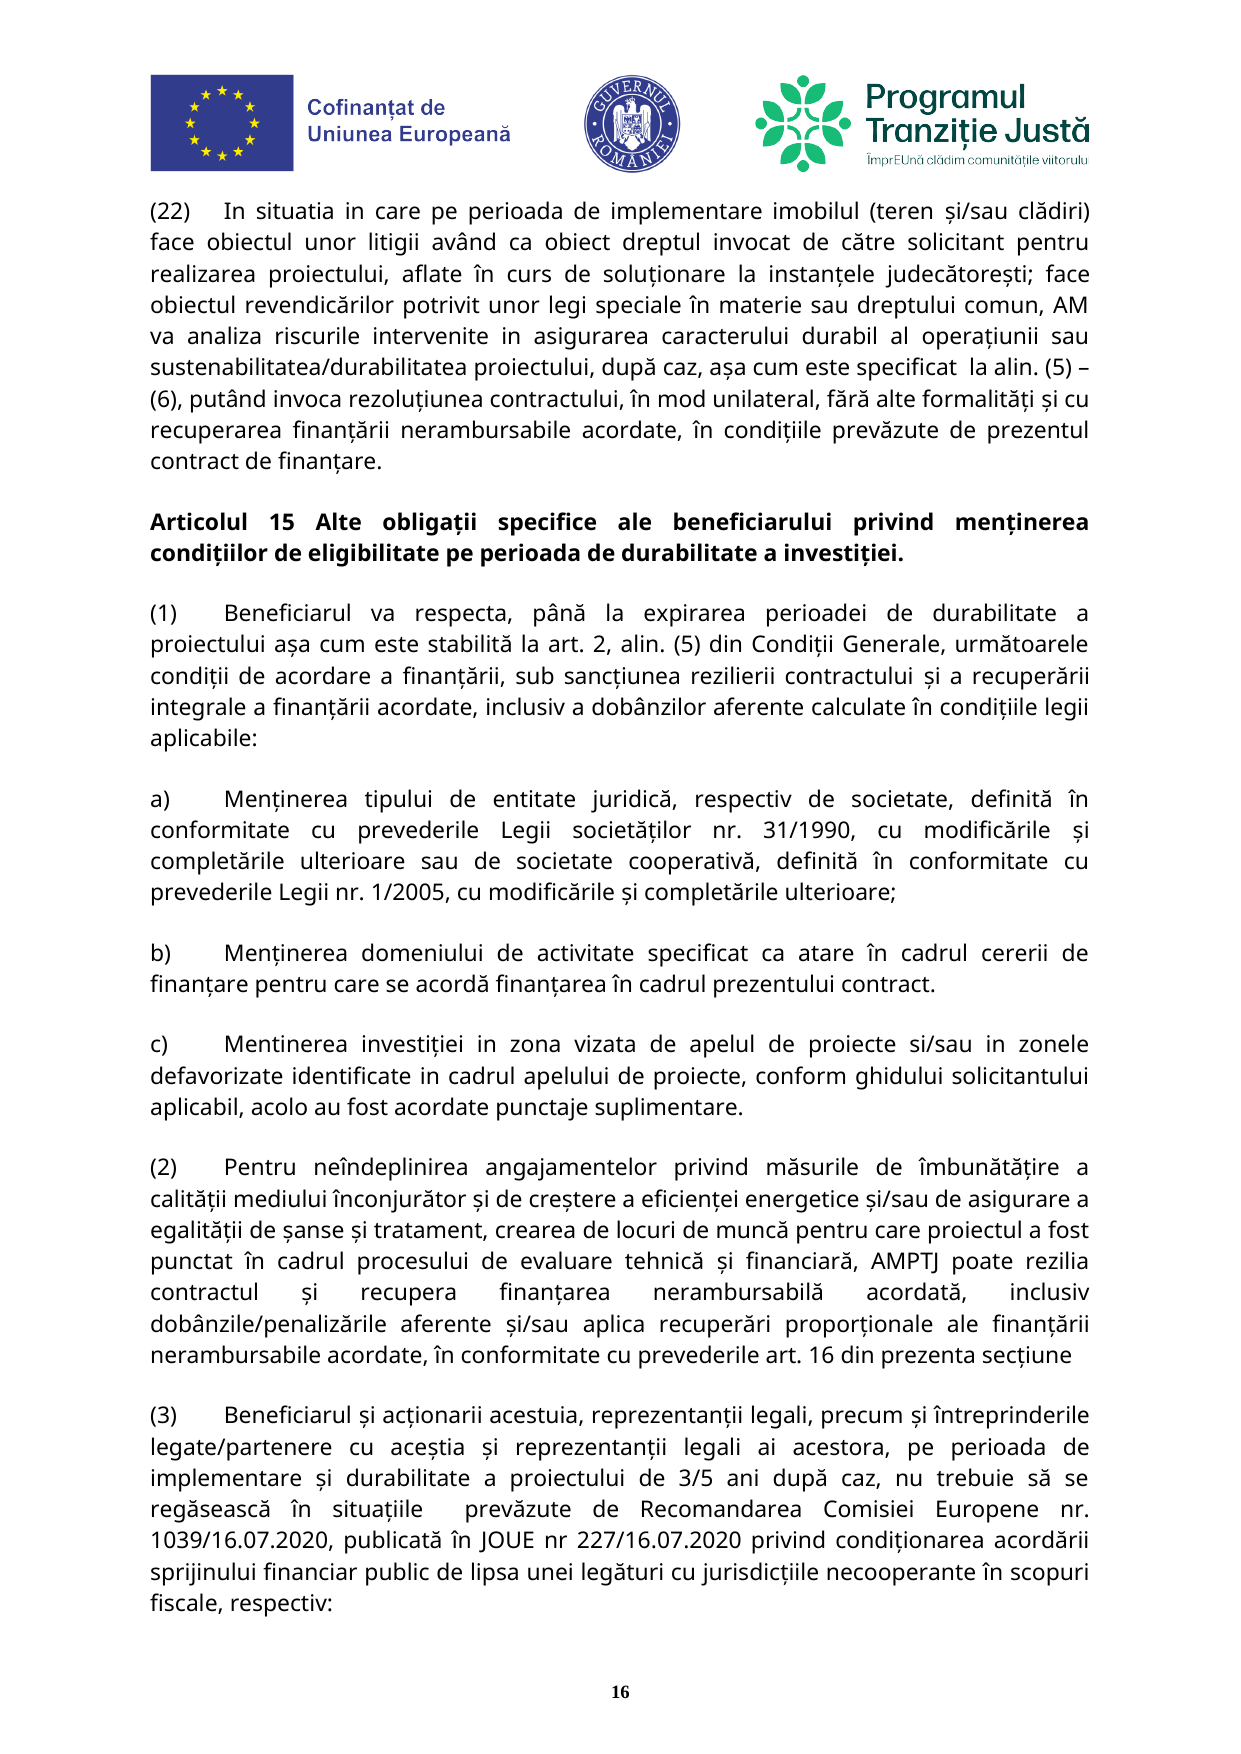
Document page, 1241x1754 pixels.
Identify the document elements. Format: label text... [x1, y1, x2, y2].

text Articolul 15 Alte obligații specifice ale beneficiarului privind menținerea condițiilor de eligibilitate pe perioada de durabilitate a investiției. [150, 505, 1090, 568]
text (22) In situatia in care pe perioada de implementare imobilul (teren și/sau clădiri) face obiectul unor litigii având ca obiect dreptul invocat de către solicitant pentru realizarea proiectului, aflate în curs de soluţionare la instanţele judecătoreşti; face obiectul revendicărilor potrivit unor legi speciale în materie sau dreptului comun, AM va analiza riscurile intervenite in asigurarea caracterului durabil al operațiunii sau sustenabilitatea/durabilitatea proiectului, după caz, așa cum este specificat la alin. (5) – (6), putând invoca rezoluțiunea contractului, în mod unilateral, fără alte formalități și cu recuperarea finanțării nerambursabile acordate, în condițiile prevăzute de prezentul contract de finanțare. [150, 195, 1090, 476]
text (2) Pentru neîndeplinirea angajamentelor privind măsurile de îmbunătățire a calității mediului înconjurător și de creștere a eficienței energetice și/sau de asigurare a egalității de șanse și tratament, crearea de locuri de muncă pentru care proiectul a fost punctat în cadrul procesului de evaluare tehnică și financiară, AMPTJ poate rezilia contractul și recupera finanțarea nerambursabilă acordată, inclusiv dobânzile/penalizările aferente și/sau aplica recuperări proporționale ale finanțării nerambursabile acordate, în conformitate cu prevederile art. 16 din prezenta secțiune [150, 1151, 1090, 1370]
text a) Menținerea tipului de entitate juridică, respectiv de societate, definită în conformitate cu prevederile Legii societăților nr. 31/1990, cu modificările și completările ulterioare sau de societate cooperativă, definită în conformitate cu prevederile Legii nr. 1/2005, cu modificările și completările ulterioare; [150, 782, 1090, 907]
text c) Mentinerea investiției in zona vizata de apelul de proiecte si/sau in zonele defavorizate identificate in cadrul apelului de proiecte, conform ghidului solicitantului aplicabil, acolo au fost acordate punctaje suplimentare. [150, 1028, 1090, 1122]
text b) Menținerea domeniului de activitate specificat ca atare în cadrul cererii de finanțare pentru care se acordă finanțarea în cadrul prezentului contract. [150, 937, 1090, 999]
text (3) Beneficiarul și acționarii acestuia, reprezentanții legali, precum și întreprinderile legate/partenere cu aceștia și reprezentanții legali ai acestora, pe perioada de implementare și durabilitate a proiectului de 3/5 ani după caz, nu trebuie să se regăsească în situațiile prevăzute de Recomandarea Comisiei Europene nr. 1039/16.07.2020, publicată în JOUE nr 227/16.07.2020 privind condiționarea acordării sprijinului financiar public de lipsa unei legături cu jurisdicțiile necooperante în scopuri fiscale, respectiv: [150, 1399, 1090, 1618]
text (1) Beneficiarul va respecta, până la expirarea perioadei de durabilitate a proiectului așa cum este stabilită la art. 2, alin. (5) din Condiții Generale, următoarele condiții de acordare a finanțării, sub sancțiunea rezilierii contractului și a recuperării integrale a finanțării acordate, inclusiv a dobânzilor aferente calculate în condițiile legii aplicabile: [150, 597, 1090, 753]
